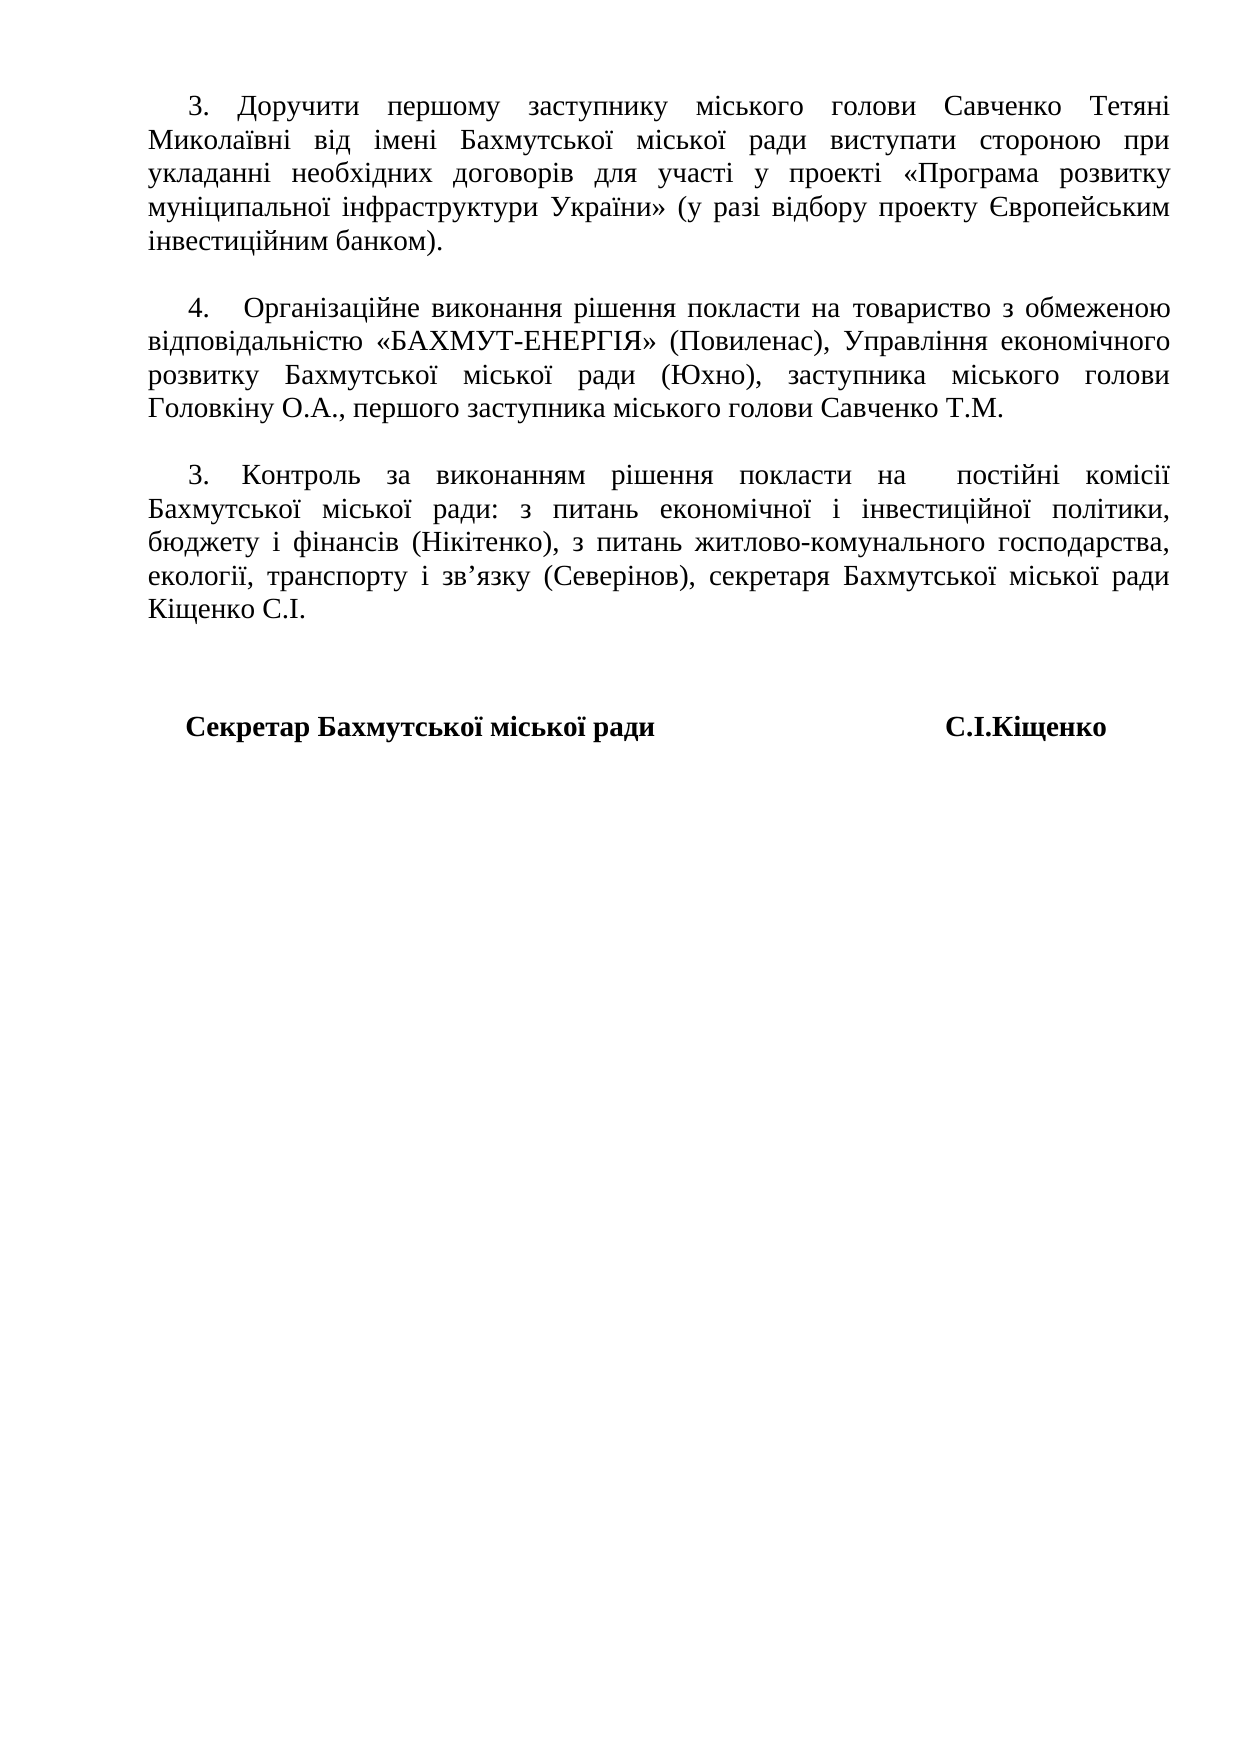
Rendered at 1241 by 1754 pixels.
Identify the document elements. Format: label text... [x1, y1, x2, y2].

text 4. Організаційне виконання рішення покласти на товариство з обмеженою відповідальністю «БАХМУТ-ЕНЕРГІЯ» (Повиленас), Управління економічного розвитку Бахмутської міської ради (Юхно), заступника міського голови Головкіну О.А., першого заступника міського голови Савченко Т.М. [148, 290, 1171, 424]
text Секретар Бахмутської міської ради С.І.Кіщенко [148, 709, 1152, 742]
text 3. Контроль за виконанням рішення покласти на постійні комісії Бахмутської міської ради: з питань економічної і інвестиційної політики, бюджету і фінансів (Нікітенко), з питань житлово-комунального господарства, екології, транспорту і зв’язку (Северінов), секретаря Бахмутської міської ради Кіщенко С.І. [148, 457, 1171, 625]
text 3. Доручити першому заступнику міського голови Савченко Тетяні Миколаївні від імені Бахмутської міської ради виступати стороною при укладанні необхідних договорів для участі у проекті «Програма розвитку муніципальної інфраструктури України» (у разі відбору проекту Європейським інвестиційним банком). [148, 88, 1171, 256]
